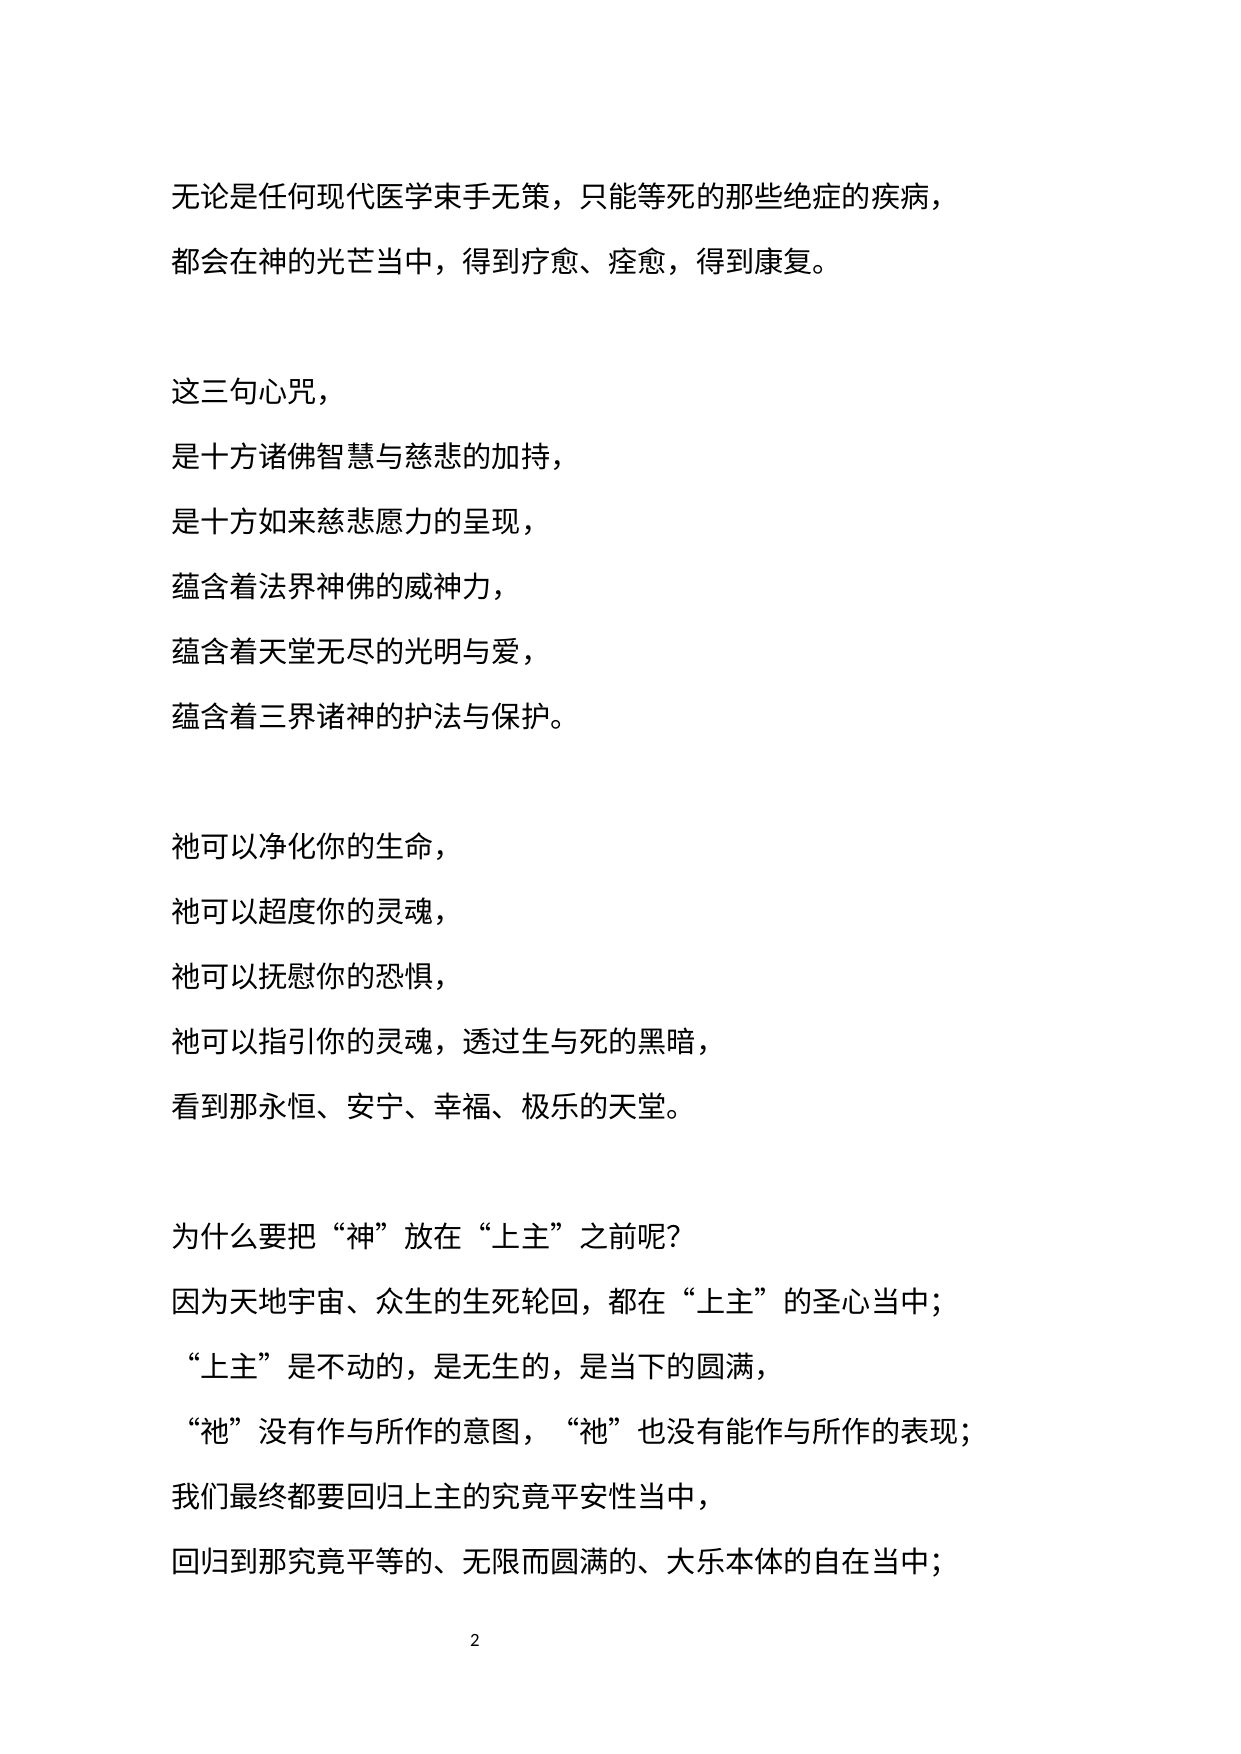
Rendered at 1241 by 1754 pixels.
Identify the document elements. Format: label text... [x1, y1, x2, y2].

text 是十方诸佛智慧与慈悲的加持， [112, 422, 1128, 487]
text 祂可以指引你的灵魂，透过生与死的黑暗， [112, 1007, 1128, 1072]
text 祂可以抚慰你的恐惧， [112, 942, 1128, 1007]
text 为什么要把“神”放在“上主”之前呢？ [112, 1202, 1128, 1267]
text 回归到那究竟平等的、无限而圆满的、大乐本体的自在当中； [112, 1527, 1128, 1592]
text 祂可以净化你的生命， [112, 812, 1128, 877]
text 我们最终都要回归上主的究竟平安性当中， [112, 1462, 1128, 1527]
text 都会在神的光芒当中，得到疗愈、痊愈，得到康复。 [112, 227, 1128, 292]
text “上主”是不动的，是无生的，是当下的圆满， [112, 1332, 1128, 1397]
text 因为天地宇宙、众生的生死轮回，都在“上主”的圣心当中； [112, 1267, 1128, 1332]
text 无论是任何现代医学束手无策，只能等死的那些绝症的疾病， [112, 162, 1128, 227]
text 祂可以超度你的灵魂， [112, 877, 1128, 942]
text 蕴含着三界诸神的护法与保护。 [112, 682, 1128, 747]
text 蕴含着天堂无尽的光明与爱， [112, 617, 1128, 682]
text 这三句心咒， [112, 357, 1128, 422]
text “祂”没有作与所作的意图，“祂”也没有能作与所作的表现； [112, 1397, 1128, 1462]
text 蕴含着法界神佛的威神力， [112, 552, 1128, 617]
text 是十方如来慈悲愿力的呈现， [112, 487, 1128, 552]
text 看到那永恒、安宁、幸福、极乐的天堂。 [112, 1072, 1128, 1137]
